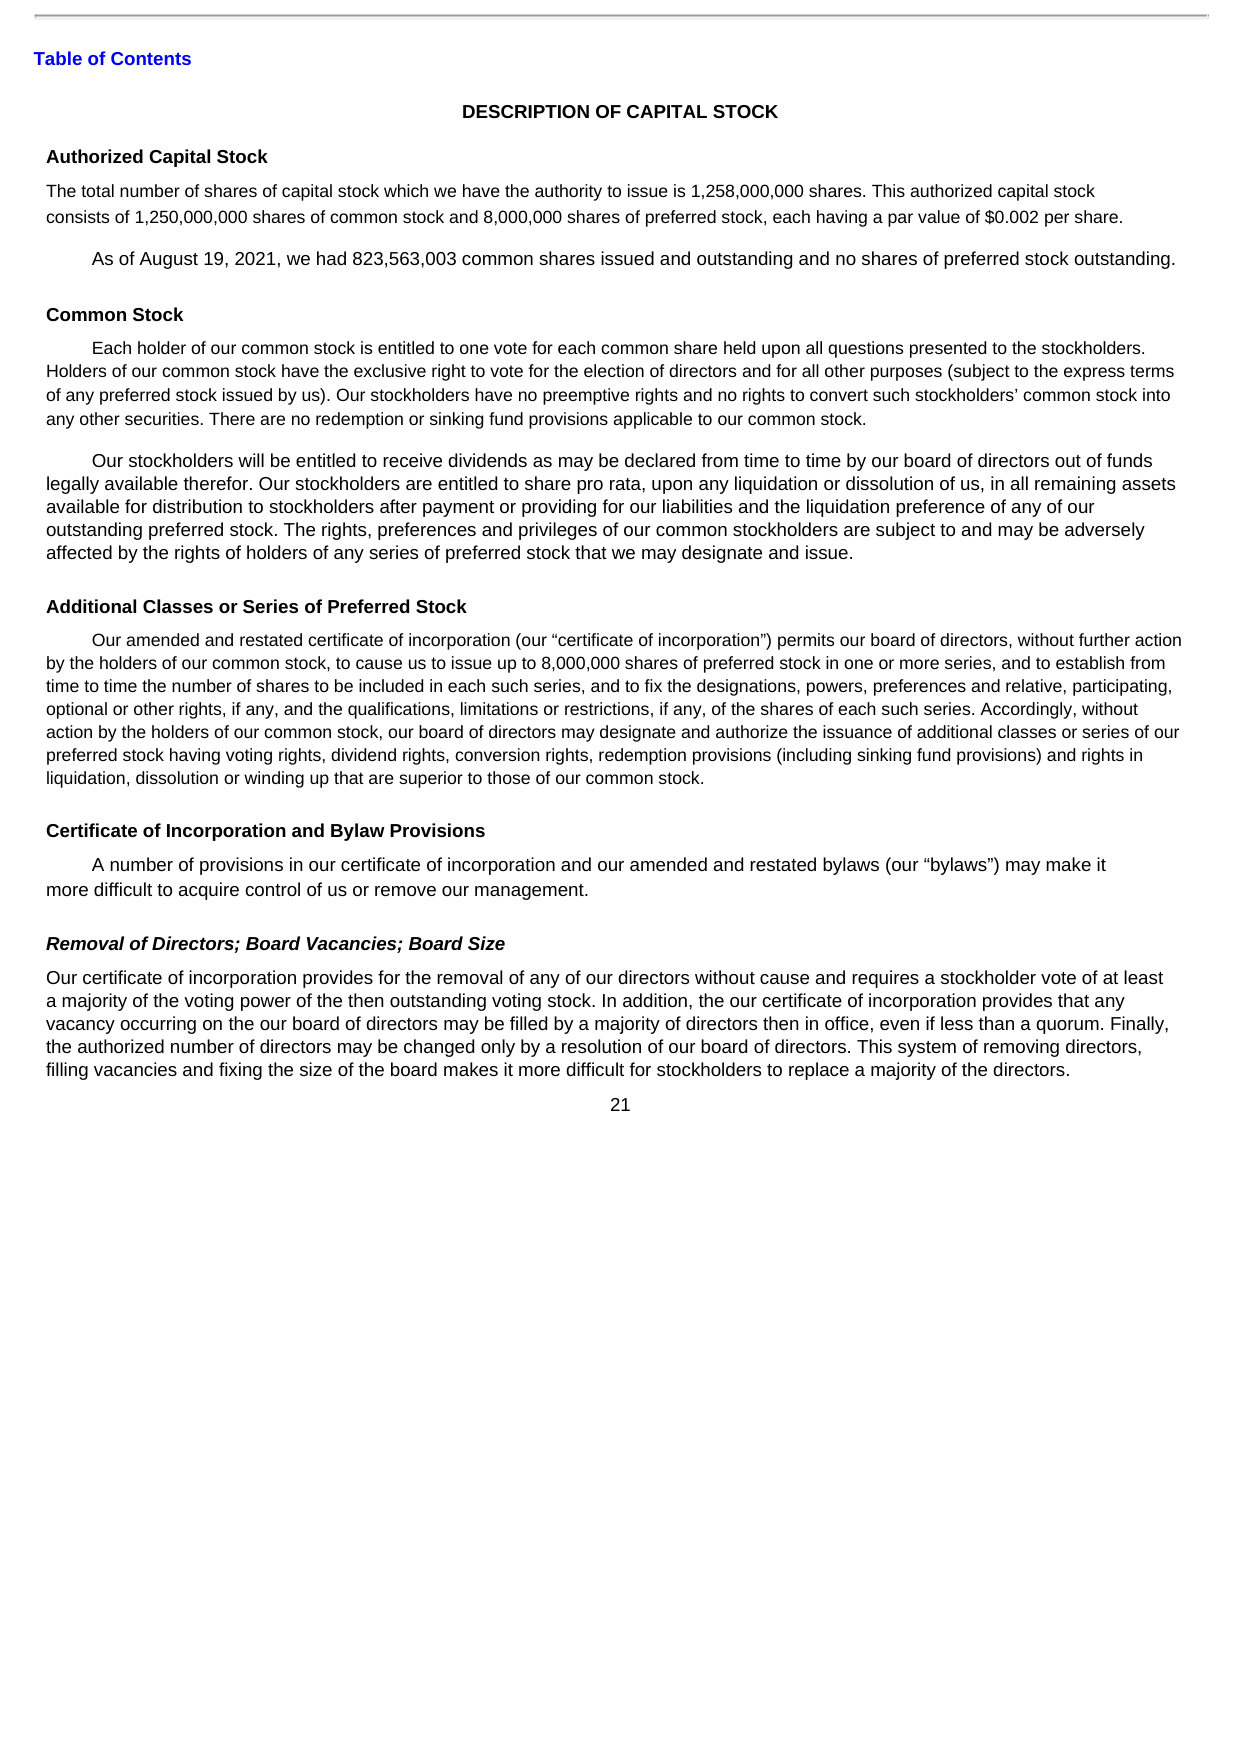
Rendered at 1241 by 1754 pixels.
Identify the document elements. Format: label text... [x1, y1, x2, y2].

picture [32, 14, 1209, 21]
text Table of Contents [33, 48, 1192, 69]
text Authorized Capital Stock [46, 146, 1192, 168]
text The total number of shares of capital stock which we have the authority to issue is 1,258,000,000 shares. This authorized capital stock consists of 1,250,000,000 shares of common stock and 8,000,000 shares of preferred stock, each having a par value of $0.002 per share. [46, 180, 1136, 227]
text Our amended and restated certificate of incorporation (our “certificate of incorporation”) permits our board of directors, without further action by the holders of our common stock, to cause us to issue up to 8,000,000 shares of preferred stock in one or more series, and to establish from time to time the number of shares to be included in each such series, and to fix the designations, powers, preferences and relative, participating, optional or other rights, if any, and the qualifications, limitations or restrictions, if any, of the shares of each such series. Accordingly, without action by the holders of our common stock, our board of directors may designate and authorize the issuance of additional classes or series of our preferred stock having voting rights, dividend rights, conversion rights, redemption provisions (including sinking fund provisions) and rights in liquidation, dissolution or winding up that are superior to those of our common stock. [46, 630, 1190, 788]
text DESCRIPTION OF CAPITAL STOCK [33, 101, 1207, 123]
text A number of provisions in our certificate of incorporation and our amended and restated bylaws (our “bylaws”) may make it more difficult to acquire control of us or remove our management. [46, 854, 1153, 901]
text 21 [33, 1094, 1207, 1116]
text Common Stock [46, 303, 1192, 325]
text Our stockholders will be entitled to receive dividends as may be declared from time to time by our board of directors out of funds legally available therefor. Our stockholders are entitled to share pro rata, upon any liquidation or dissolution of us, in all remaining assets available for distribution to stockholders after payment or providing for our liabilities and the liquidation preference of any of our outstanding preferred stock. The rights, preferences and privileges of our common stockholders are subject to and may be adversely affected by the rights of holders of any series of preferred stock that we may designate and issue. [46, 450, 1192, 564]
text Removal of Directors; Board Vacancies; Board Size [46, 933, 1192, 954]
text As of August 19, 2021, we had 823,563,003 common shares issued and outstanding and no shares of preferred stock outstanding. [92, 248, 1192, 269]
text Our certificate of incorporation provides for the removal of any of our directors without cause and requires a stockholder vote of at least a majority of the voting power of the then outstanding voting stock. In addition, the our certificate of incorporation provides that any vacancy occurring on the our board of directors may be filled by a majority of directors then in office, even if less than a quorum. Finally, the authorized number of directors may be changed only by a resolution of our board of directors. This system of removing directors, filling vacancies and fixing the size of the board makes it more difficult for stockholders to replace a majority of the directors. [46, 967, 1178, 1080]
text Certificate of Incorporation and Bylaw Provisions [46, 820, 1192, 842]
text Additional Classes or Series of Preferred Stock [46, 596, 1192, 617]
text Each holder of our common stock is entitled to one vote for each common share held upon all questions presented to the stockholders. Holders of our common stock have the exclusive right to vote for the election of directors and for all other purposes (subject to the express terms of any preferred stock issued by us). Our stockholders have no preemptive rights and no rights to convert such stockholders’ common stock into any other securities. There are no redemption or sinking fund provisions applicable to our common stock. [46, 338, 1182, 429]
